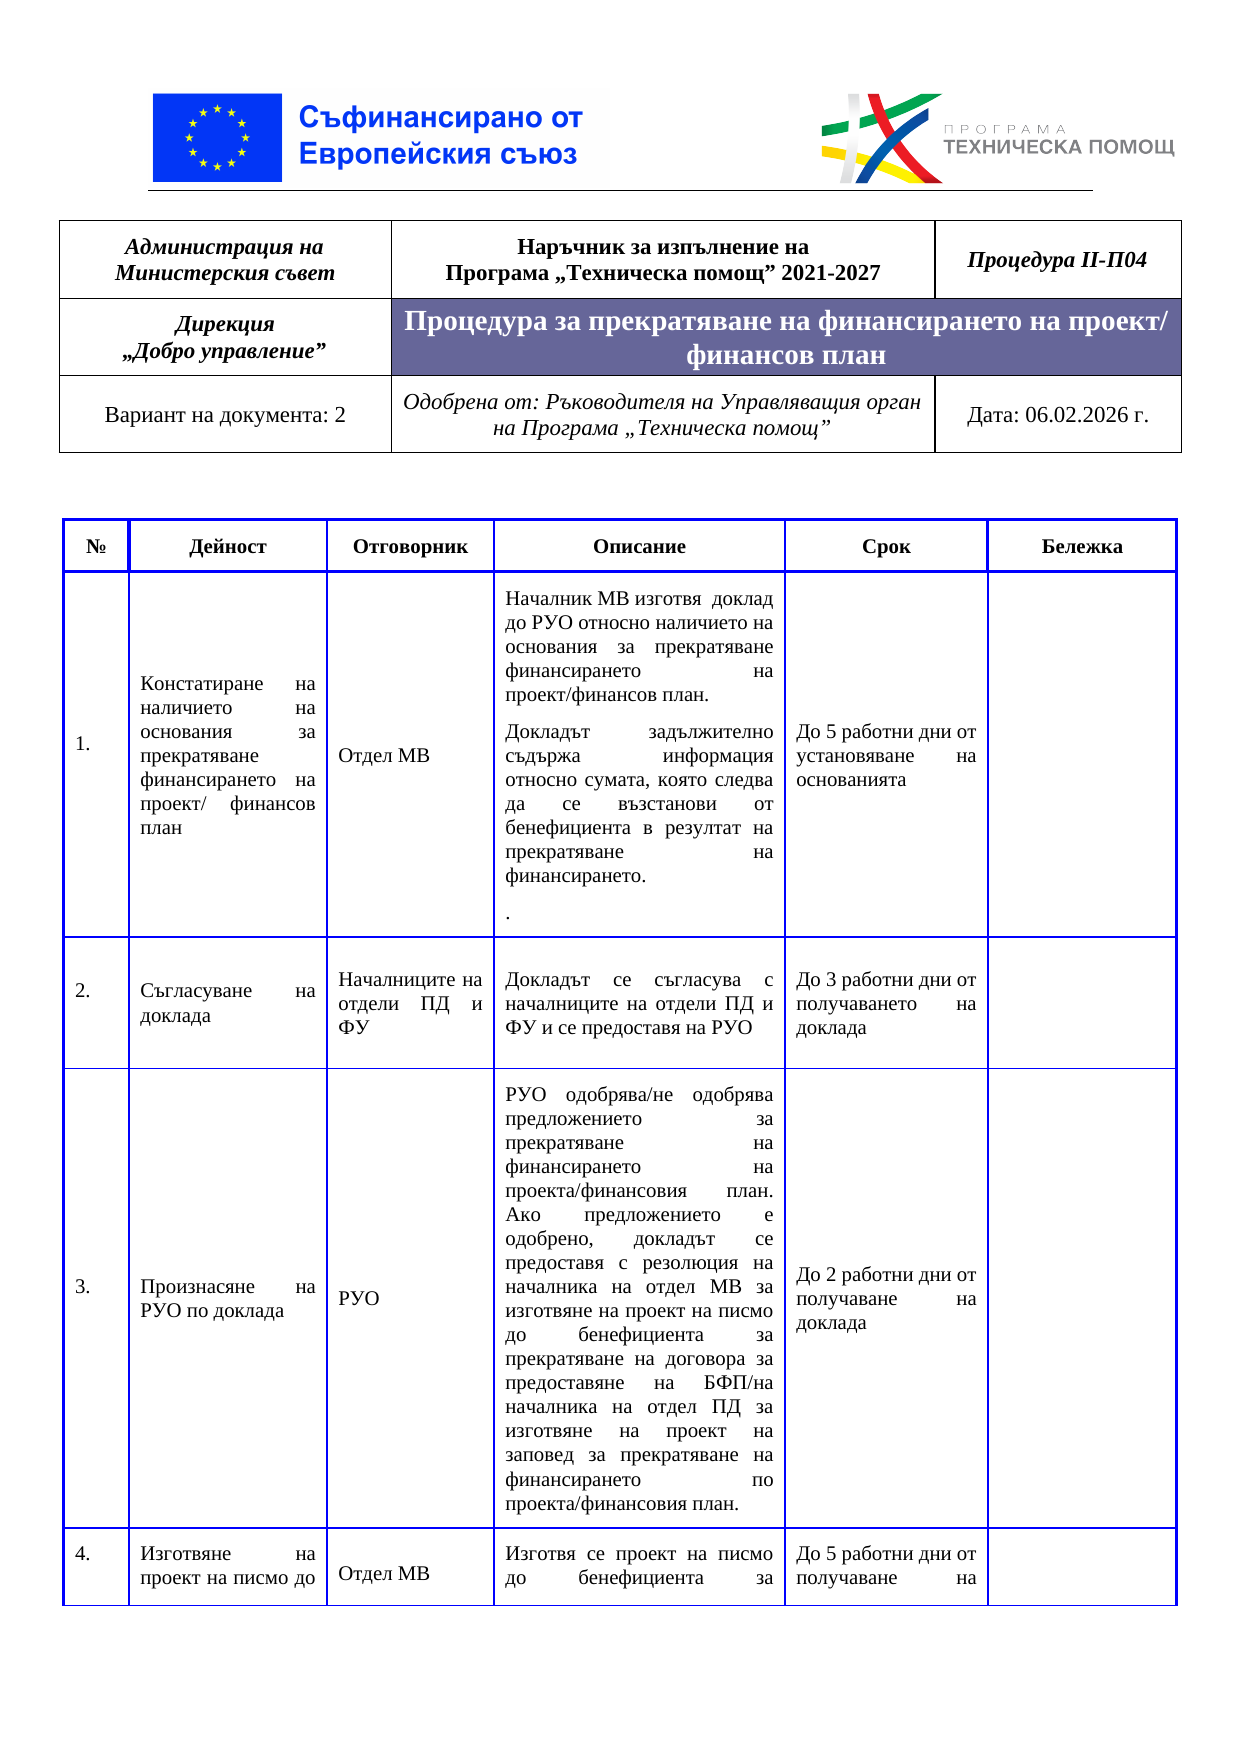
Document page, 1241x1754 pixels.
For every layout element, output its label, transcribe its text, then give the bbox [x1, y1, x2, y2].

picture [147, 88, 611, 188]
table_cell До 5 работни дни от получаване на доклада [786, 1529, 987, 1605]
table_cell Дирекция „Добро управление” [60, 299, 391, 375]
table_header Срок [786, 521, 986, 570]
table_cell [65, 1529, 128, 1605]
table_cell [989, 573, 1175, 936]
table_cell До 5 работни дни от установяване на основанията [786, 573, 987, 936]
table_cell РУО [328, 1069, 493, 1527]
table_cell [65, 573, 128, 936]
table_header Процедура II-П04 [936, 221, 1181, 298]
table_cell Вариант на документа: 2 [60, 376, 391, 452]
table_cell Съгласуване на доклада [130, 938, 326, 1067]
table_cell Докладът се съгласува с началниците на отдели ПД и ФУ и се предоставя на РУО [495, 938, 784, 1067]
table_cell Произнасяне на РУО по доклада [130, 1069, 326, 1527]
table_cell Началниците на отдели ПД и ФУ [328, 938, 493, 1067]
table_cell Отдел МВ [328, 573, 493, 936]
table_cell До 2 работни дни от получаване на доклада [786, 1069, 987, 1527]
table_header Наръчник за изпълнение на Програма „Техническа помощ” 2021-2027 [392, 221, 934, 298]
table_header Описание [495, 521, 784, 570]
table_cell Одобрена от: Ръководителя на Управляващия орган на Програма „Техническа помощ” [392, 376, 934, 452]
table_cell Процедура за прекратяване на финансирането на проект/ финансов план [392, 299, 1181, 375]
table_cell Констатиране на наличието на основания за прекратяване финансирането на проект/ финансов план [130, 573, 326, 936]
table_cell РУО одобрява/не одобрява предложението за прекратяване на финансирането на проекта/финансовия план. Ако предложението е одобрено, докладът се предоставя с резолюция на началника на отдел МВ за изготвяне на проект на писмо до бенефициента за прекратяване на договора за предоставяне на БФП/на началника на отдел ПД за изготвяне на проект на заповед за прекратяване на финансирането по проекта/финансовия план. [495, 1069, 784, 1527]
table_cell Дата: 06.02.2026 г. [936, 376, 1181, 452]
table_header Администрация на Министерския съвет [60, 221, 391, 298]
table_cell Началник МВ изготвя доклад до РУО относно наличието на основания за прекратяване финансирането на проект/финансов план. Докладът задължително съдържа информация относно сумата, която следва да се възстанови от бенефициента в резултат на прекратяване на финансирането. . [495, 573, 784, 936]
table_cell [65, 1069, 128, 1527]
table_cell Отдел МВ Отдел ПД [328, 1529, 493, 1605]
picture [815, 73, 1182, 188]
table_header Дейност [131, 521, 326, 570]
table_cell [65, 938, 128, 1067]
table_cell [989, 1069, 1175, 1527]
table_cell До 3 работни дни от получаването на доклада [786, 938, 987, 1067]
table_cell [989, 938, 1175, 1067]
table_header № [65, 521, 127, 570]
table_header Бележка [989, 521, 1175, 570]
table_cell [989, 1529, 1175, 1605]
table_header Отговорник [328, 521, 493, 570]
